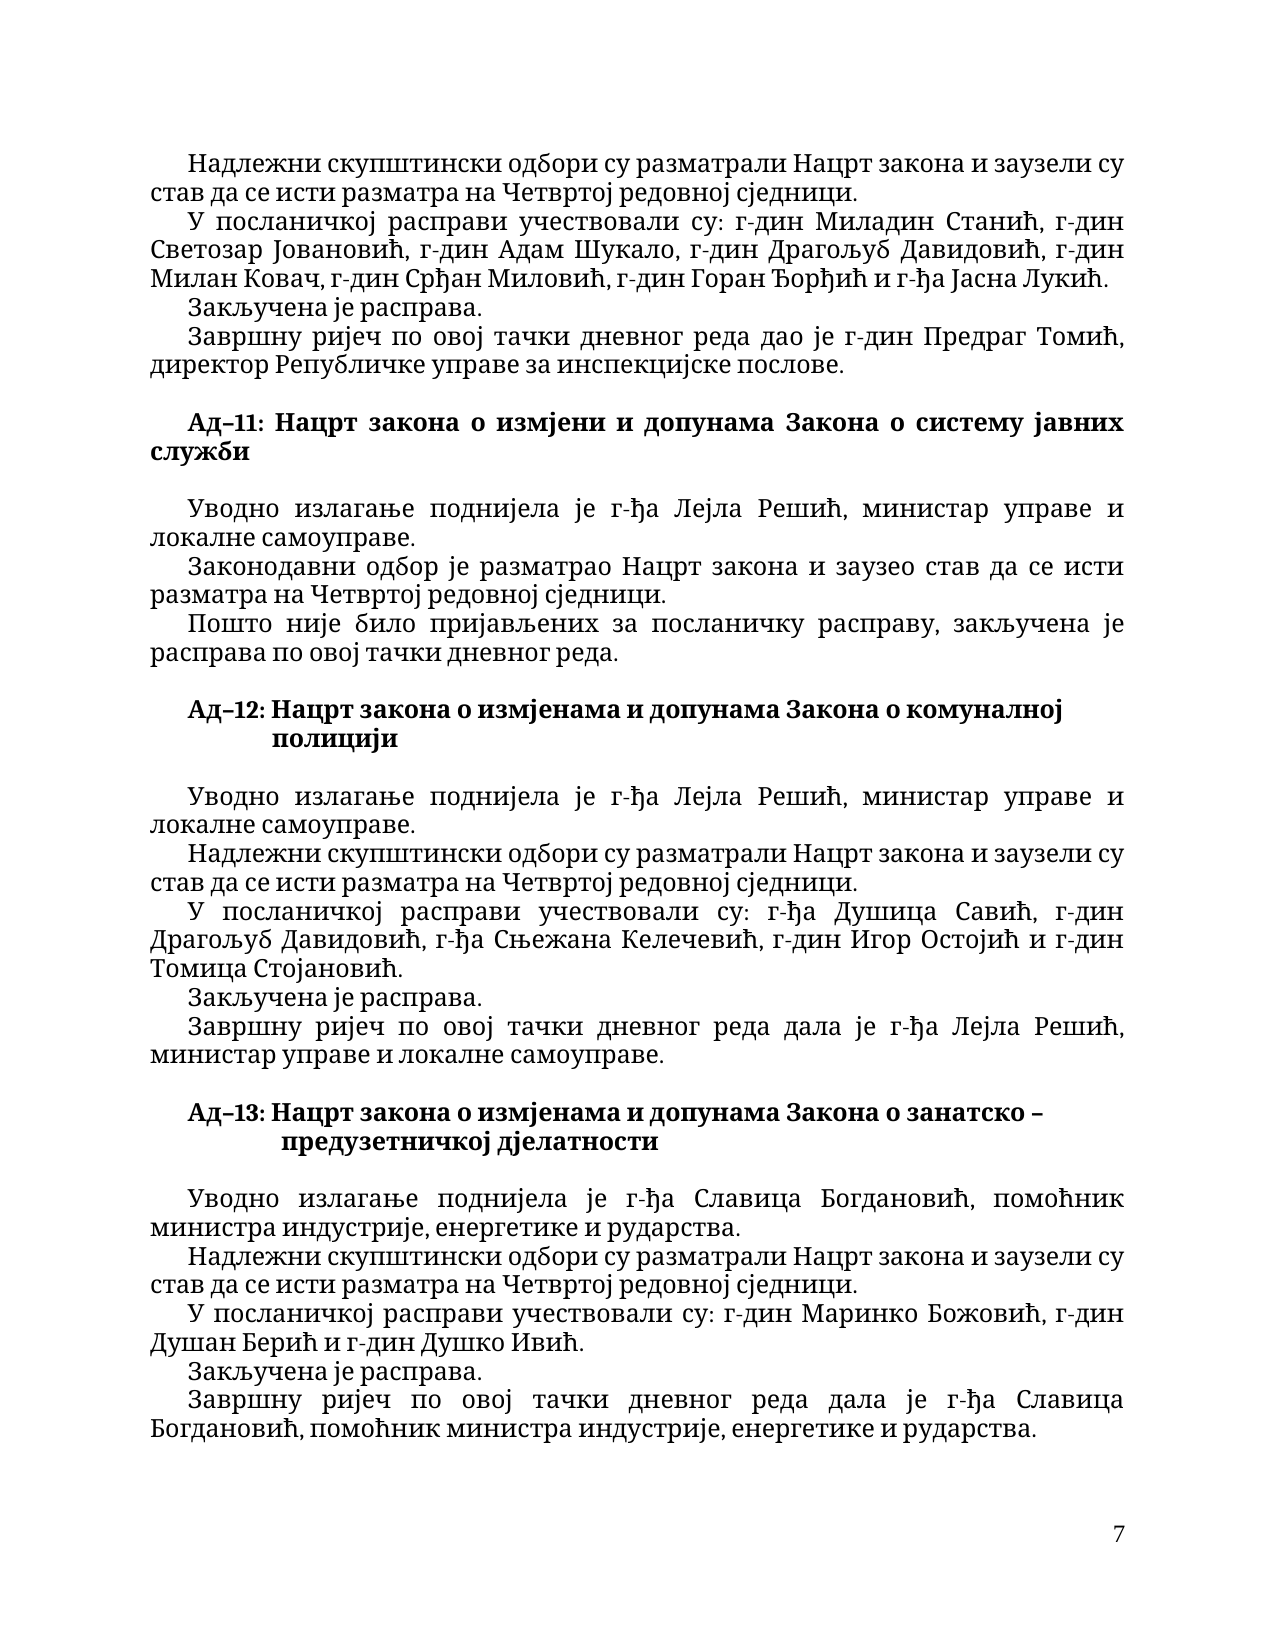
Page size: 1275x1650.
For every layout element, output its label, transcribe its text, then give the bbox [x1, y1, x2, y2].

subtitle Ад–11: Нацрт закона о измјени и допунама Закона о систему јавних служби [150, 409, 1125, 466]
text Надлежни скупштински одбори су разматрали Нацрт закона и заузели су став да се исти разматра на Четвртој редовној сједници. [150, 150, 1125, 207]
text У посланичкој расправи учествовали су: г-ђа Душица Савић, г-дин Драгољуб Давидовић, г-ђа Сњежана Келечевић, г-дин Игор Остојић и г-дин Томица Стојановић. [150, 897, 1125, 984]
text Завршну ријеч по овој тачки дневног реда дао је г-дин Предраг Томић, директор Републичке управе за инспекцијске послове. [150, 322, 1125, 380]
text У посланичкој расправи учествовали су: г-дин Миладин Станић, г-дин Светозар Јовановић, г-дин Адам Шукало, г-дин Драгољуб Давидовић, г-дин Милан Ковач, г-дин Срђан Миловић, г-дин Горан Ђорђић и г-ђа Јасна Лукић. [150, 207, 1125, 294]
text Уводно излагање поднијела је г-ђа Славица Богдановић, помоћник министра индустрије, енергетике и рударства. [150, 1185, 1125, 1242]
text Закључена је расправа. [150, 1357, 1125, 1386]
text Уводно излагање поднијела је г-ђа Лејла Решић, министар управе и локалне самоуправе. [150, 495, 1125, 552]
subtitle полицији [150, 725, 1125, 754]
text Законодавни одбор је разматрао Нацрт закона и заузео став да се исти разматра на Четвртој редовној сједници. [150, 552, 1125, 610]
text Закључена је расправа. [150, 294, 1125, 322]
text У посланичкој расправи учествовали су: г-дин Маринко Божовић, г-дин Душан Берић и г-дин Душко Ивић. [150, 1300, 1125, 1357]
text Завршну ријеч по овој тачки дневног реда дала је г-ђа Славица Богдановић, помоћник министра индустрије, енергетике и рударства. [150, 1386, 1125, 1444]
text предузетничкој дјелатности [150, 1127, 1125, 1156]
text Завршну ријеч по овој тачки дневног реда дала је г-ђа Лејла Решић, министар управе и локалне самоуправе. [150, 1012, 1125, 1070]
text Закључена је расправа. [150, 984, 1125, 1012]
text Надлежни скупштински одбори су разматрали Нацрт закона и заузели су став да се исти разматра на Четвртој редовној сједници. [150, 1242, 1125, 1300]
text Надлежни скупштински одбори су разматрали Нацрт закона и заузели су став да се исти разматра на Четвртој редовној сједници. [150, 840, 1125, 897]
text Пошто није било пријављених за посланичку расправу, закључена је расправа по овој тачки дневног реда. [150, 610, 1125, 667]
text Уводно излагање поднијела је г-ђа Лејла Решић, министар управе и локалне самоуправе. [150, 782, 1125, 840]
subtitle Ад–12: Нацрт закона о измјенама и допунама Закона о комуналној [150, 696, 1125, 725]
text Ад–13: Нацрт закона о измјенама и допунама Закона о занатско – [150, 1099, 1125, 1127]
